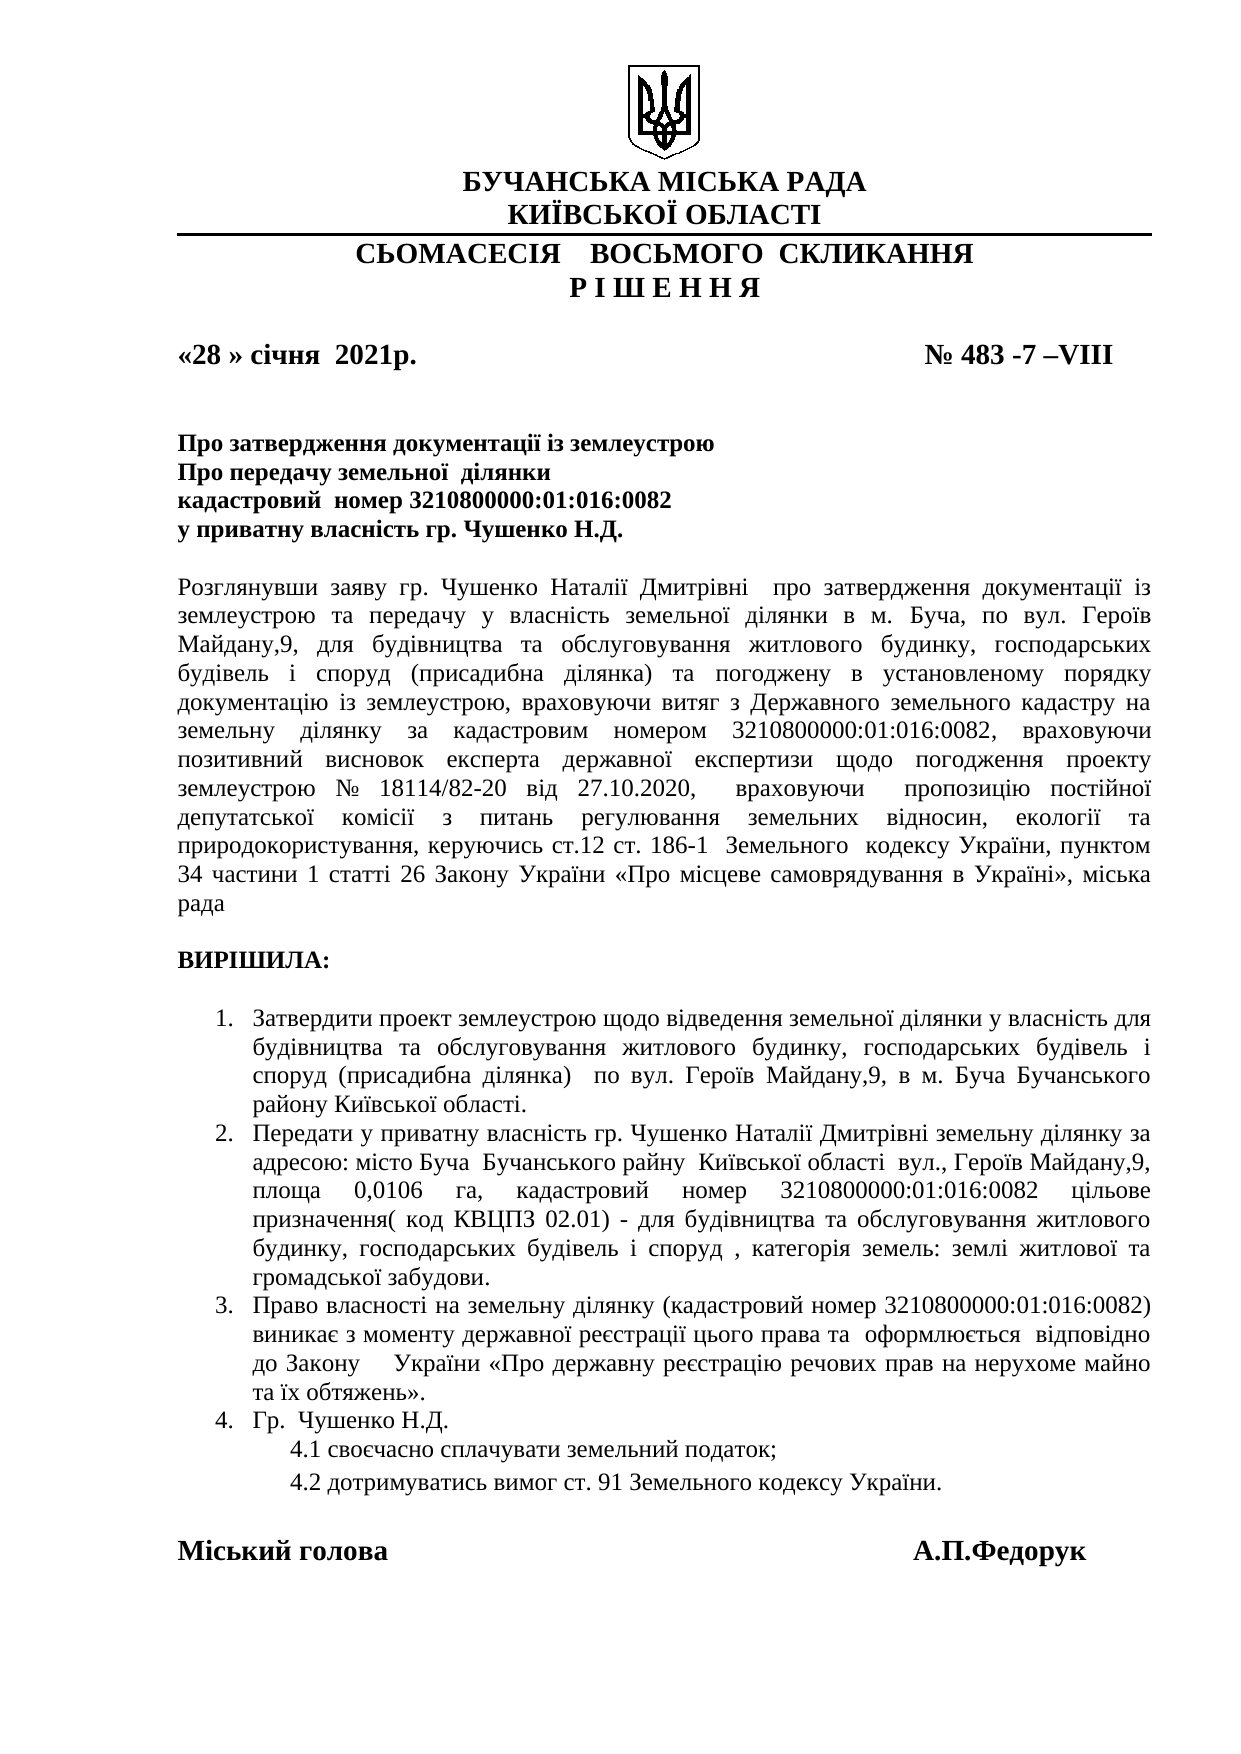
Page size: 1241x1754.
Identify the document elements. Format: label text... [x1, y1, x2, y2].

list Передати у приватну власність гр. Чушенко Наталії Дмитрівні земельну ділянку за адресою: місто Буча Бучанського райну Київської області вул., Героїв Майдану,9, площа 0,0106 га, кадастровий номер 3210800000:01:016:0082 цільове призначення( код КВЦПЗ 02.01) - для будівництва та обслуговування житлового будинку, господарських будівель і споруд , категорія земель: землі житлової та громадської забудови. [215, 1118, 1152, 1290]
text БУЧАНСЬКА МІСЬКА РАДА [177, 164, 1152, 197]
list Затвердити проект землеустрою щодо відведення земельної ділянки у власність для будівництва та обслуговування житлового будинку, господарських будівель і споруд (присадибна ділянка) по вул. Героїв Майдану,9, в м. Буча Бучанського району Київської області. [215, 1003, 1152, 1118]
text у приватну власність гр. Чушенко Н.Д. [177, 514, 1152, 543]
text Міський голова А.П.Федорук [177, 1533, 1152, 1567]
list дотримуватись вимог ст. 91 Земельного кодексу України. [290, 1467, 1152, 1496]
text КИЇВСЬКОЇ ОБЛАСТІ [177, 197, 1152, 233]
text кадастровий номер 3210800000:01:016:0082 [177, 485, 1152, 514]
text Про передачу земельної ділянки [177, 457, 1152, 485]
text Про затвердження документації із землеустрою [177, 428, 1152, 457]
list Гр. Чушенко Н.Д. [215, 1405, 1152, 1434]
list Право власності на земельну ділянку (кадастровий номер 3210800000:01:016:0082) виникає з моменту державної реєстрації цього права та оформлюється відповідно до Закону України «Про державну реєстрацію речових прав на нерухоме майно та їх обтяжень». [215, 1290, 1152, 1405]
text «28 » січня 2021р. № 483 -7 –VІІІ [177, 337, 1152, 370]
text СЬОМАСЕСІЯ ВОСЬМОГО СКЛИКАННЯ [177, 236, 1152, 270]
text Розглянувши заяву гр. Чушенко Наталії Дмитрівні про затвердження документації із землеустрою та передачу у власність земельної ділянки в м. Буча, по вул. Героїв Майдану,9, для будівництва та обслуговування житлового будинку, господарських будівель і споруд (присадибна ділянка) та погоджену в установленому порядку документацію із землеустрою, враховуючи витяг з Державного земельного кадастру на земельну ділянку за кадастровим номером 3210800000:01:016:0082, враховуючи позитивний висновок експерта державної експертизи щодо погодження проекту землеустрою № 18114/82-20 від 27.10.2020, враховуючи пропозицію постійної депутатської комісії з питань регулювання земельних відносин, екології та природокористування, керуючись ст.12 ст. 186-1 Земельного кодексу України, пунктом 34 частини 1 статті 26 Закону України «Про місцеве самоврядування в Україні», міська рада [177, 572, 1152, 917]
text Р І Ш Е Н Н Я [177, 270, 1152, 303]
list своєчасно сплачувати земельний податок; [290, 1434, 1152, 1463]
text ВИРІШИЛА: [177, 945, 1152, 974]
